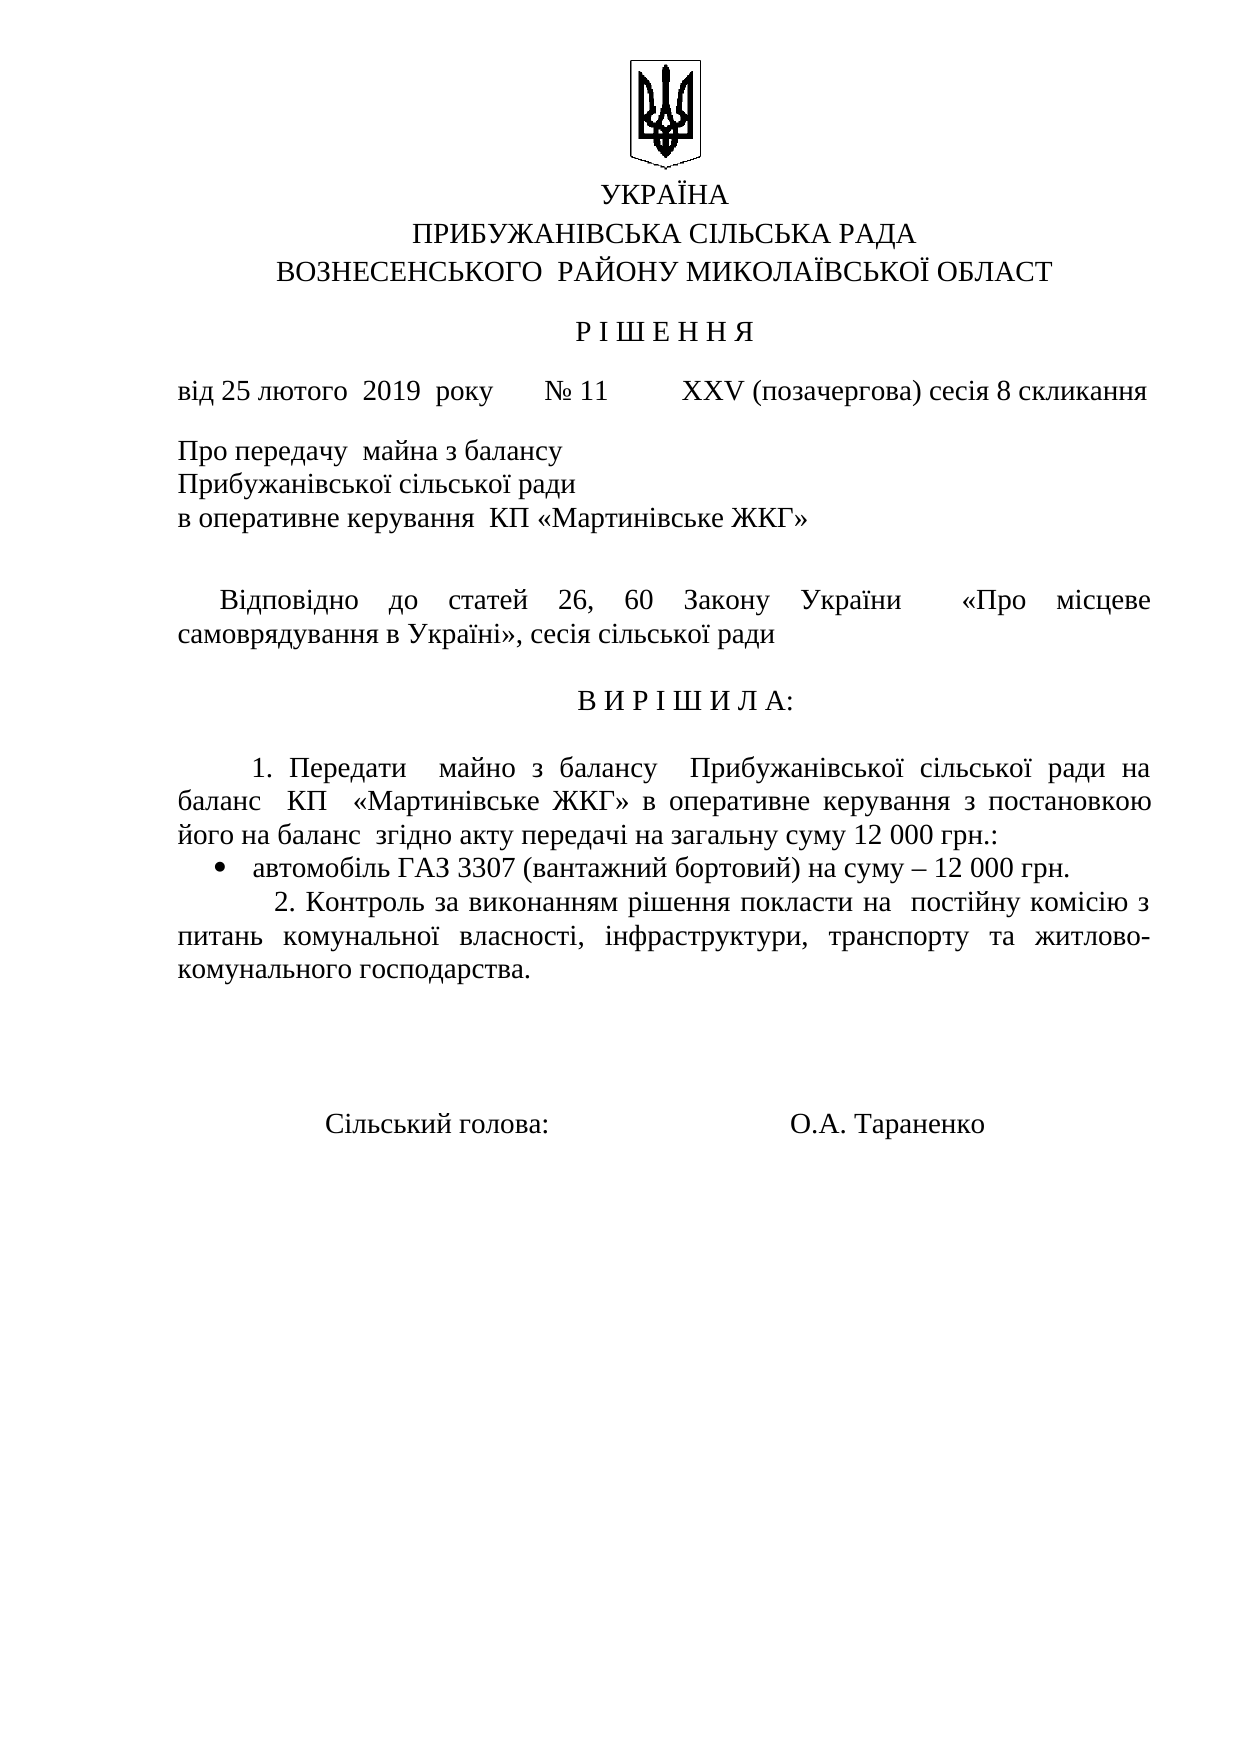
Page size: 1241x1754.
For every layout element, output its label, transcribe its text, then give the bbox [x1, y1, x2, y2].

text 2. Контроль за виконанням рішення покласти на постійну комісію з питань комунальної власності, інфраструктури, транспорту та житлово-комунального господарства. [177, 884, 1152, 985]
text В И Р І Ш И Л А: [177, 683, 1152, 716]
text Р І Ш Е Н Н Я [177, 314, 1152, 347]
text Сільський голова: О.А. Тараненко [177, 1106, 1152, 1140]
text Про передачу майна з балансу Прибужанівської сільської ради в оперативне керування КП «Мартинівське ЖКГ» [177, 433, 1152, 533]
text УКРАЇНА ПРИБУЖАНІВСЬКА СІЛЬСЬКА РАДА ВОЗНЕСЕНСЬКОГО РАЙОНУ МИКОЛАЇВСЬКОЇ ОБЛАСТ [177, 177, 1152, 288]
picture [627, 58, 703, 172]
text Відповідно до статей 26, 60 Закону України «Про місцеве самоврядування в Україні», сесія сільської ради [177, 582, 1152, 649]
text від 25 лютого 2019 року № 11 ХХV (позачергова) сесія 8 скликання [177, 373, 1152, 407]
text 1. Передати майно з балансу Прибужанівської сільської ради на баланс КП «Мартинівське ЖКГ» в оперативне керування з постановкою його на баланс згідно акту передачі на загальну суму 12 000 грн.: [177, 750, 1152, 851]
list автомобіль ГАЗ 3307 (вантажний бортовий) на суму – 12 000 грн. [215, 851, 1152, 884]
